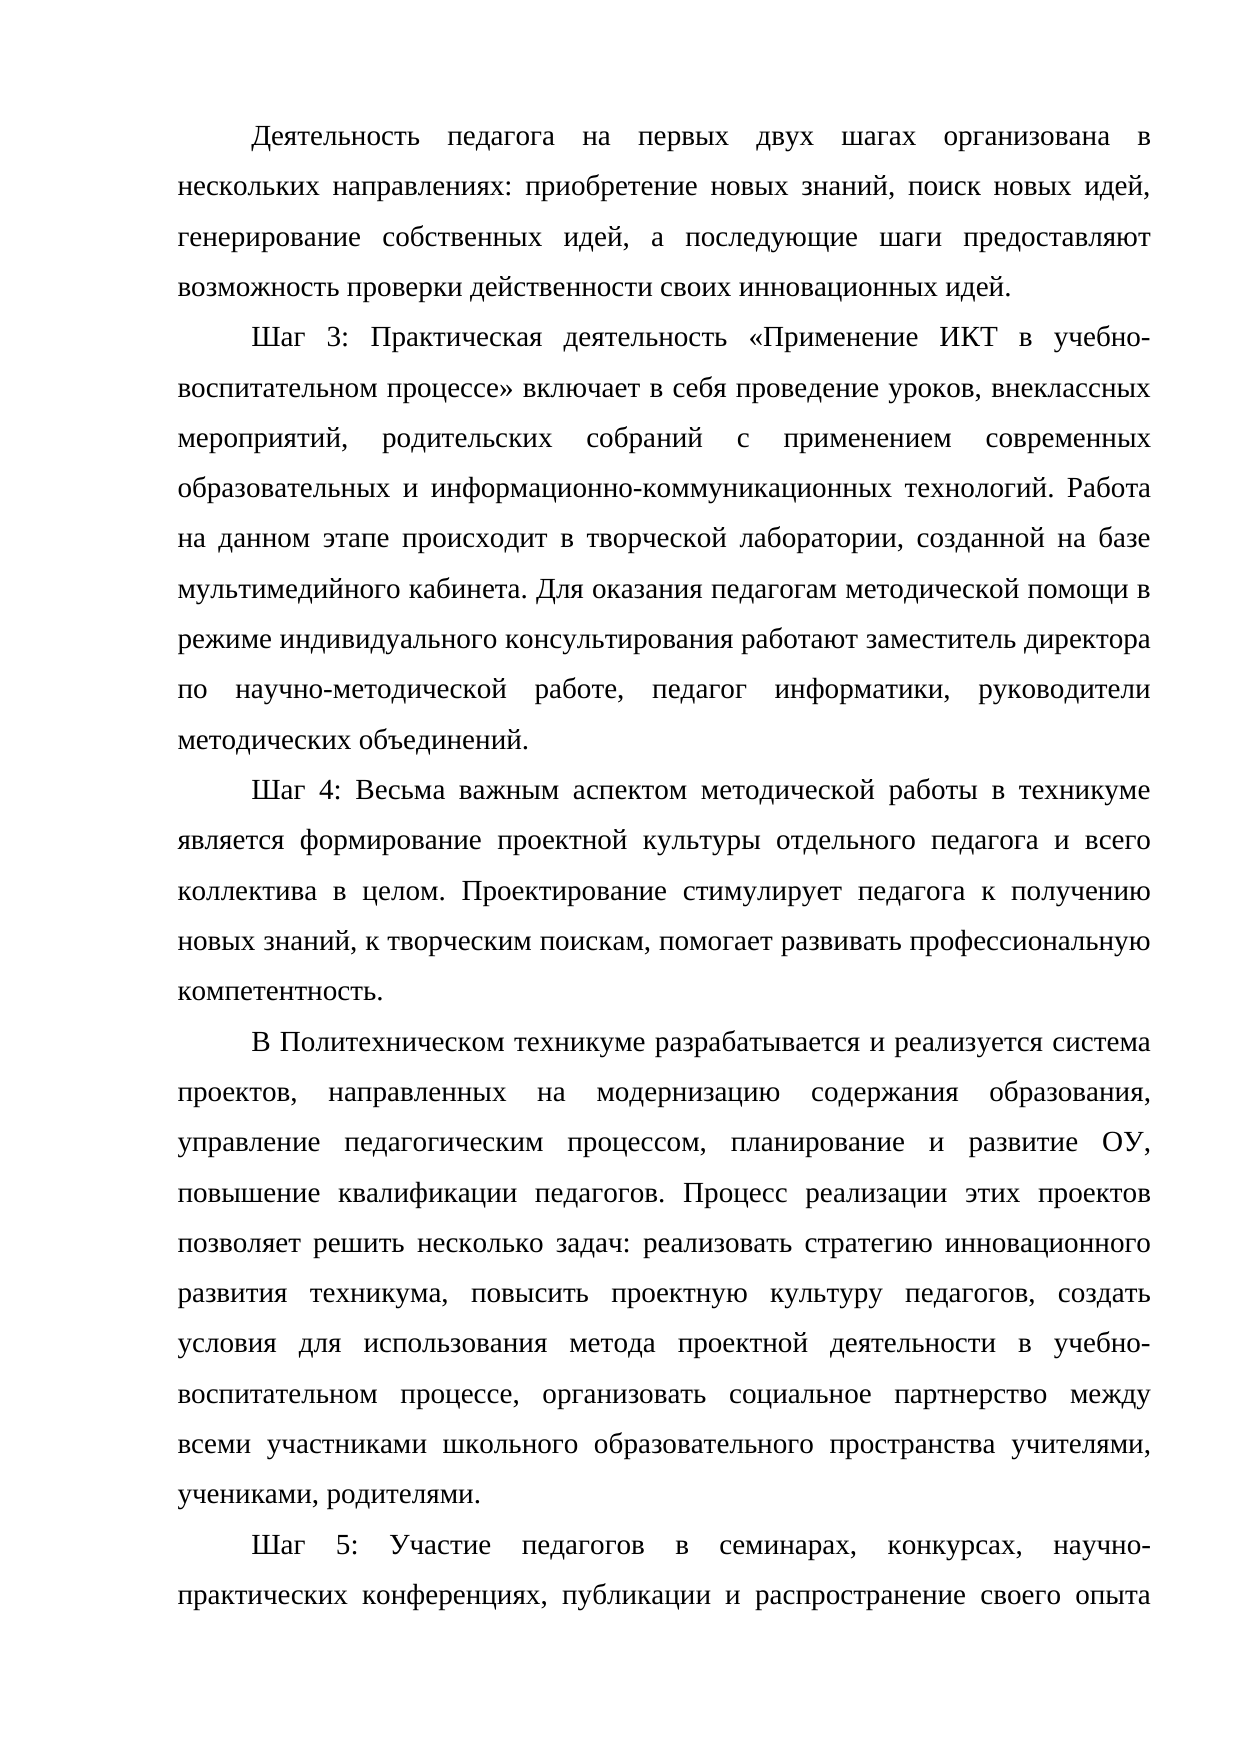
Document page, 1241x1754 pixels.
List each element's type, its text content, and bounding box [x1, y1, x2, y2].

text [177, 1527, 1152, 1611]
text Деятельность педагога на первых двух шагах организована в нескольких направлениях: приобретение новых знаний, поиск новых идей, генерирование собственных идей, а последующие шаги предоставляют возможность проверки действенности своих инновационных идей. [177, 118, 1152, 303]
text Шаг 4: Весьма важным аспектом методической работы в техникуме является формирование проектной культуры отдельного педагога и всего коллектива в целом. Проектирование стимулирует педагога к получению новых знаний, к творческим поискам, помогает развивать профессиональную компетентность. [177, 772, 1152, 1007]
text В Политехническом техникуме разрабатывается и реализуется система проектов, направленных на модернизацию содержания образования, управление педагогическим процессом, планирование и развитие ОУ, повышение квалификации педагогов. Процесс реализации этих проектов позволяет решить несколько задач: реализовать стратегию инновационного развития техникума, повысить проектную культуру педагогов, создать условия для использования метода проектной деятельности в учебно-воспитательном процессе, организовать социальное партнерство между всеми участниками школьного образовательного пространства учителями, учениками, родителями. [177, 1024, 1152, 1510]
text Шаг 3: Практическая деятельность «Применение ИКТ в учебно-воспитательном процессе» включает в себя проведение уроков, внеклассных мероприятий, родительских собраний с применением современных образовательных и информационно-коммуникационных технологий. Работа на данном этапе происходит в творческой лаборатории, созданной на базе мультимедийного кабинета. Для оказания педагогам методической помощи в режиме индивидуального консультирования работают заместитель директора по научно-методической работе, педагог информатики, руководители методических объединений. [177, 319, 1152, 755]
